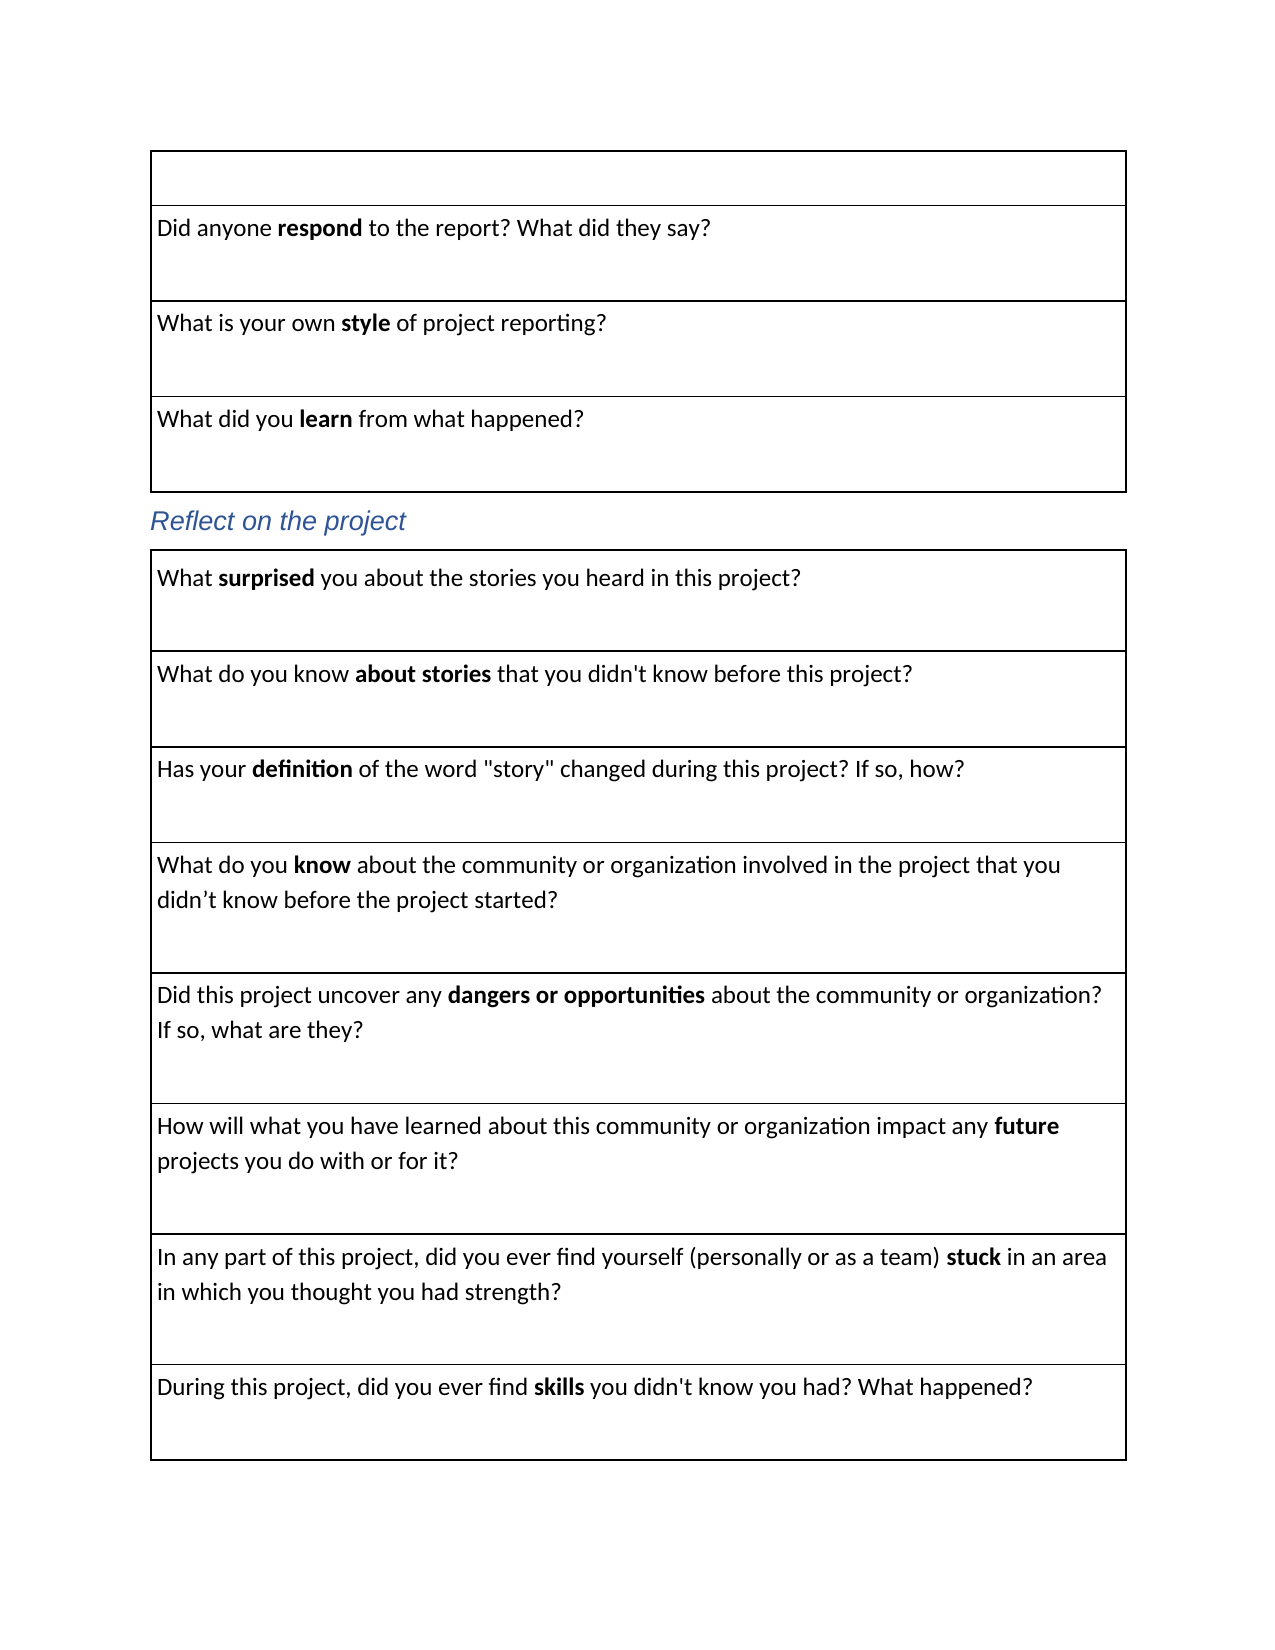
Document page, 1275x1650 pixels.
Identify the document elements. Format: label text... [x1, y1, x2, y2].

table_cell During this project, did you ever find skills you didn't know you had? What happened? [152, 1365, 1125, 1459]
table_cell What do you know about the community or organization involved in the project that you didn’t know before the project started? [152, 843, 1125, 972]
table_cell Did anyone respond to the report? What did they say? [152, 206, 1125, 300]
table_cell Has your definition of the word "story" changed during this project? If so, how? [152, 748, 1125, 841]
table_header What surprised you about the stories you heard in this project? [152, 551, 1125, 650]
table_cell What did you learn from what happened? [152, 397, 1125, 491]
subtitle Reflect on the project [150, 505, 1125, 536]
table_cell In any part of this project, did you ever find yourself (personally or as a team) stuck in an area in which you thought you had strength? [152, 1235, 1125, 1363]
table_cell Did this project uncover any dangers or opportunities about the community or organization? If so, what are they? [152, 974, 1125, 1102]
table_cell How will what you have learned about this community or organization impact any future projects you do with or for it? [152, 1104, 1125, 1233]
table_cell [152, 152, 1125, 204]
table_cell What is your own style of project reporting? [152, 302, 1125, 396]
table_cell What do you know about stories that you didn't know before this project? [152, 652, 1125, 746]
